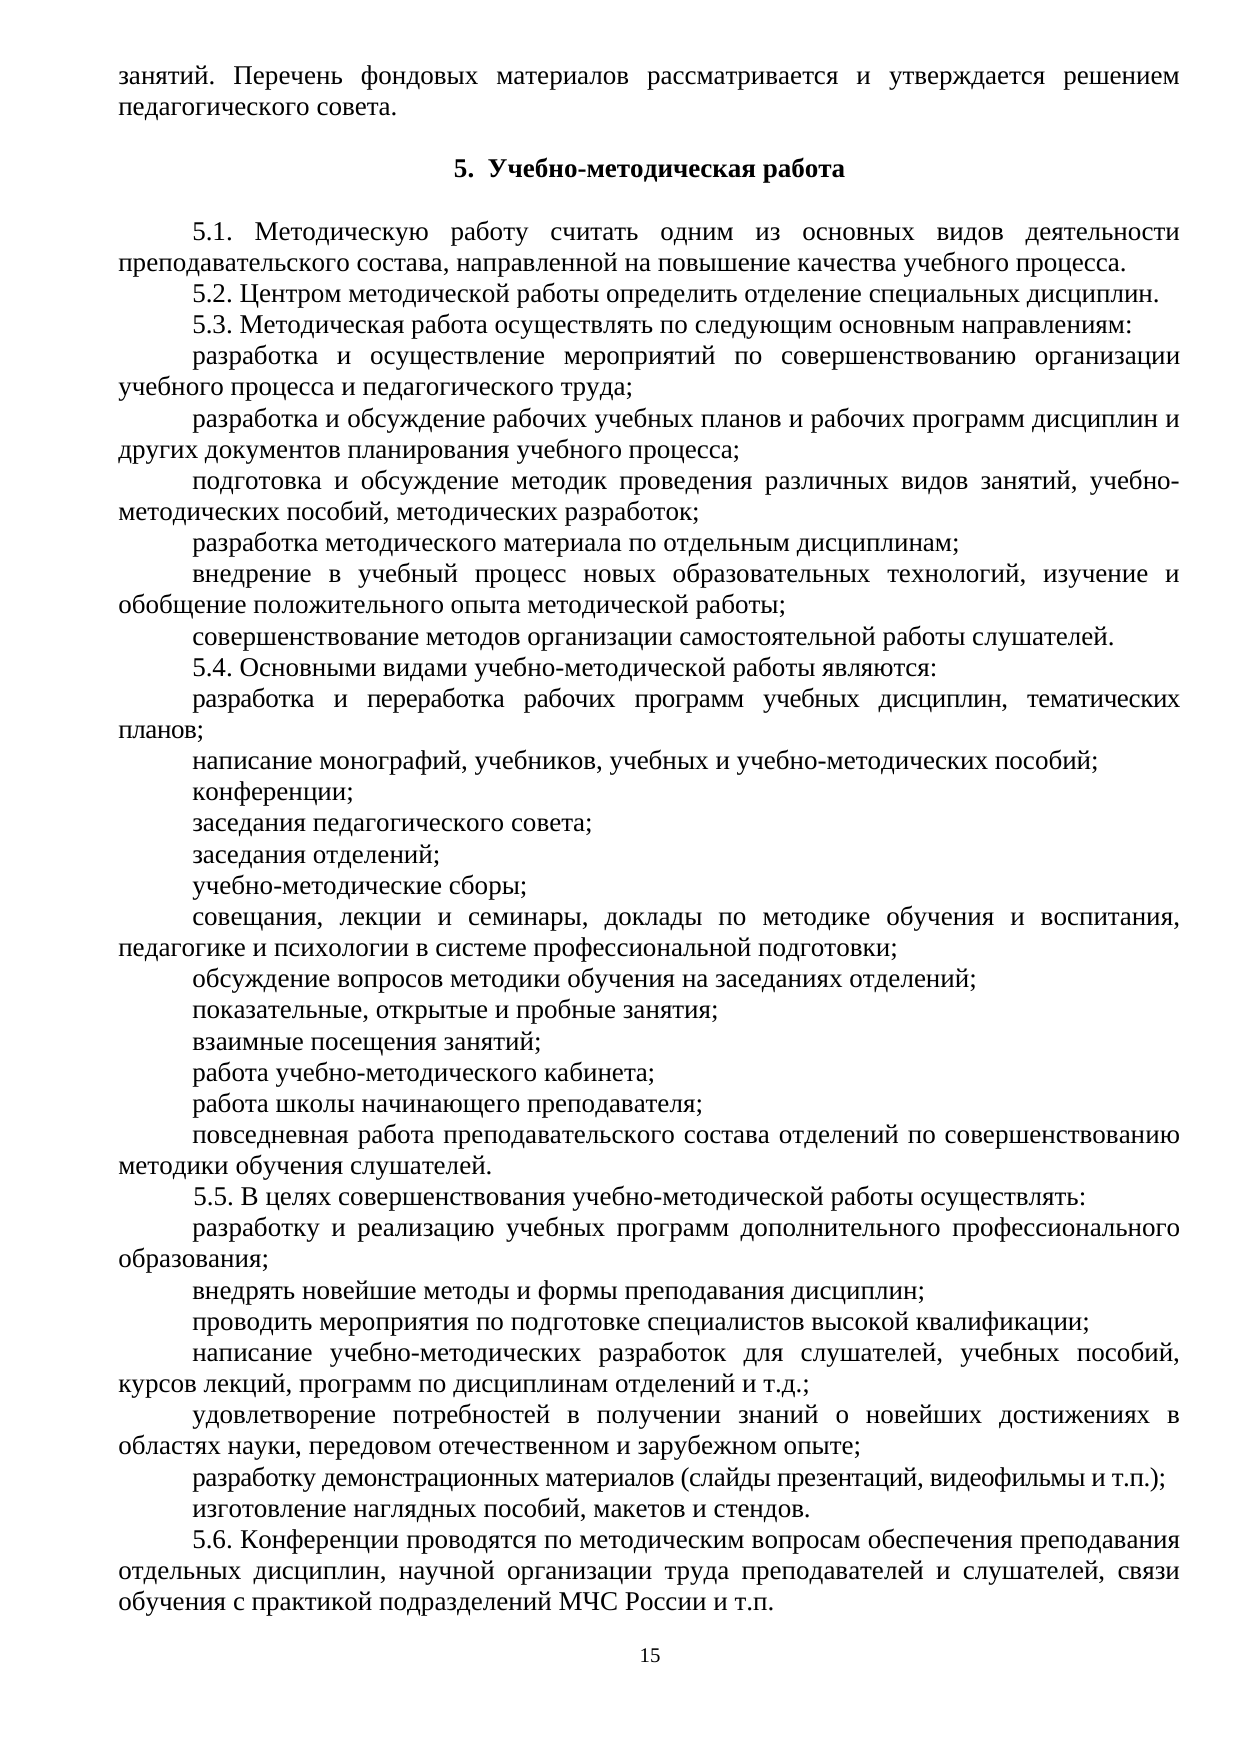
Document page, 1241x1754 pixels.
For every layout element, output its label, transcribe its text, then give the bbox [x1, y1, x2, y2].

text 5.4. Основными видами учебно-методической работы являются: [118, 651, 1181, 682]
text 5.5. В целях совершенствования учебно-методической работы осуществлять: [118, 1180, 1181, 1211]
text взаимные посещения занятий; [118, 1024, 1181, 1056]
text проводить мероприятия по подготовке специалистов высокой квалификации; [118, 1305, 1181, 1336]
text разработку демонстрационных материалов (слайды презентаций, видеофильмы и т.п.); [118, 1461, 1181, 1492]
text написание учебно-методических разработок для слушателей, учебных пособий, курсов лекций, программ по дисциплинам отделений и т.д.; [118, 1336, 1181, 1398]
text заседания педагогического совета; [118, 807, 1181, 838]
text 5.1. Методическую работу считать одним из основных видов деятельности преподавательского состава, направленной на повышение качества учебного процесса. [118, 215, 1181, 277]
text написание монографий, учебников, учебных и учебно-методических пособий; [118, 744, 1181, 775]
text разработка и переработка рабочих программ учебных дисциплин, тематических планов; [118, 682, 1181, 744]
text совещания, лекции и семинары, доклады по методике обучения и воспитания, педагогике и психологии в системе профессиональной подготовки; [118, 900, 1181, 962]
text удовлетворение потребностей в получении знаний о новейших достижениях в областях науки, передовом отечественном и зарубежном опыте; [118, 1398, 1181, 1461]
text разработка и осуществление мероприятий по совершенствованию организации учебного процесса и педагогического труда; [118, 339, 1181, 402]
text работа учебно-методического кабинета; [118, 1056, 1181, 1087]
text показательные, открытые и пробные занятия; [118, 993, 1181, 1024]
text 5.6. Конференции проводятся по методическим вопросам обеспечения преподавания отдельных дисциплин, научной организации труда преподавателей и слушателей, связи обучения с практикой подразделений МЧС России и т.п. [118, 1523, 1181, 1616]
text подготовка и обсуждение методик проведения различных видов занятий, учебно-методических пособий, методических разработок; [118, 464, 1181, 526]
text заседания отделений; [118, 838, 1181, 869]
text внедрять новейшие методы и формы преподавания дисциплин; [118, 1274, 1181, 1305]
text обсуждение вопросов методики обучения на заседаниях отделений; [118, 962, 1181, 993]
text изготовление наглядных пособий, макетов и стендов. [118, 1492, 1181, 1523]
text работа школы начинающего преподавателя; [118, 1087, 1181, 1118]
text внедрение в учебный процесс новых образовательных технологий, изучение и обобщение положительного опыта методической работы; [118, 557, 1181, 620]
text конференции; [118, 775, 1181, 807]
text разработка и обсуждение рабочих учебных планов и рабочих программ дисциплин и других документов планирования учебного процесса; [118, 402, 1181, 464]
text 5.2. Центром методической работы определить отделение специальных дисциплин. [118, 277, 1181, 308]
text учебно-методические сборы; [118, 869, 1181, 900]
text 5. Учебно-методическая работа [118, 152, 1181, 184]
text повседневная работа преподавательского состава отделений по совершенствованию методики обучения слушателей. [118, 1118, 1181, 1180]
text совершенствование методов организации самостоятельной работы слушателей. [118, 620, 1181, 651]
text 5.3. Методическая работа осуществлять по следующим основным направлениям: [118, 308, 1181, 339]
text разработка методического материала по отдельным дисциплинам; [118, 526, 1181, 557]
text разработку и реализацию учебных программ дополнительного профессионального образования; [118, 1211, 1181, 1274]
